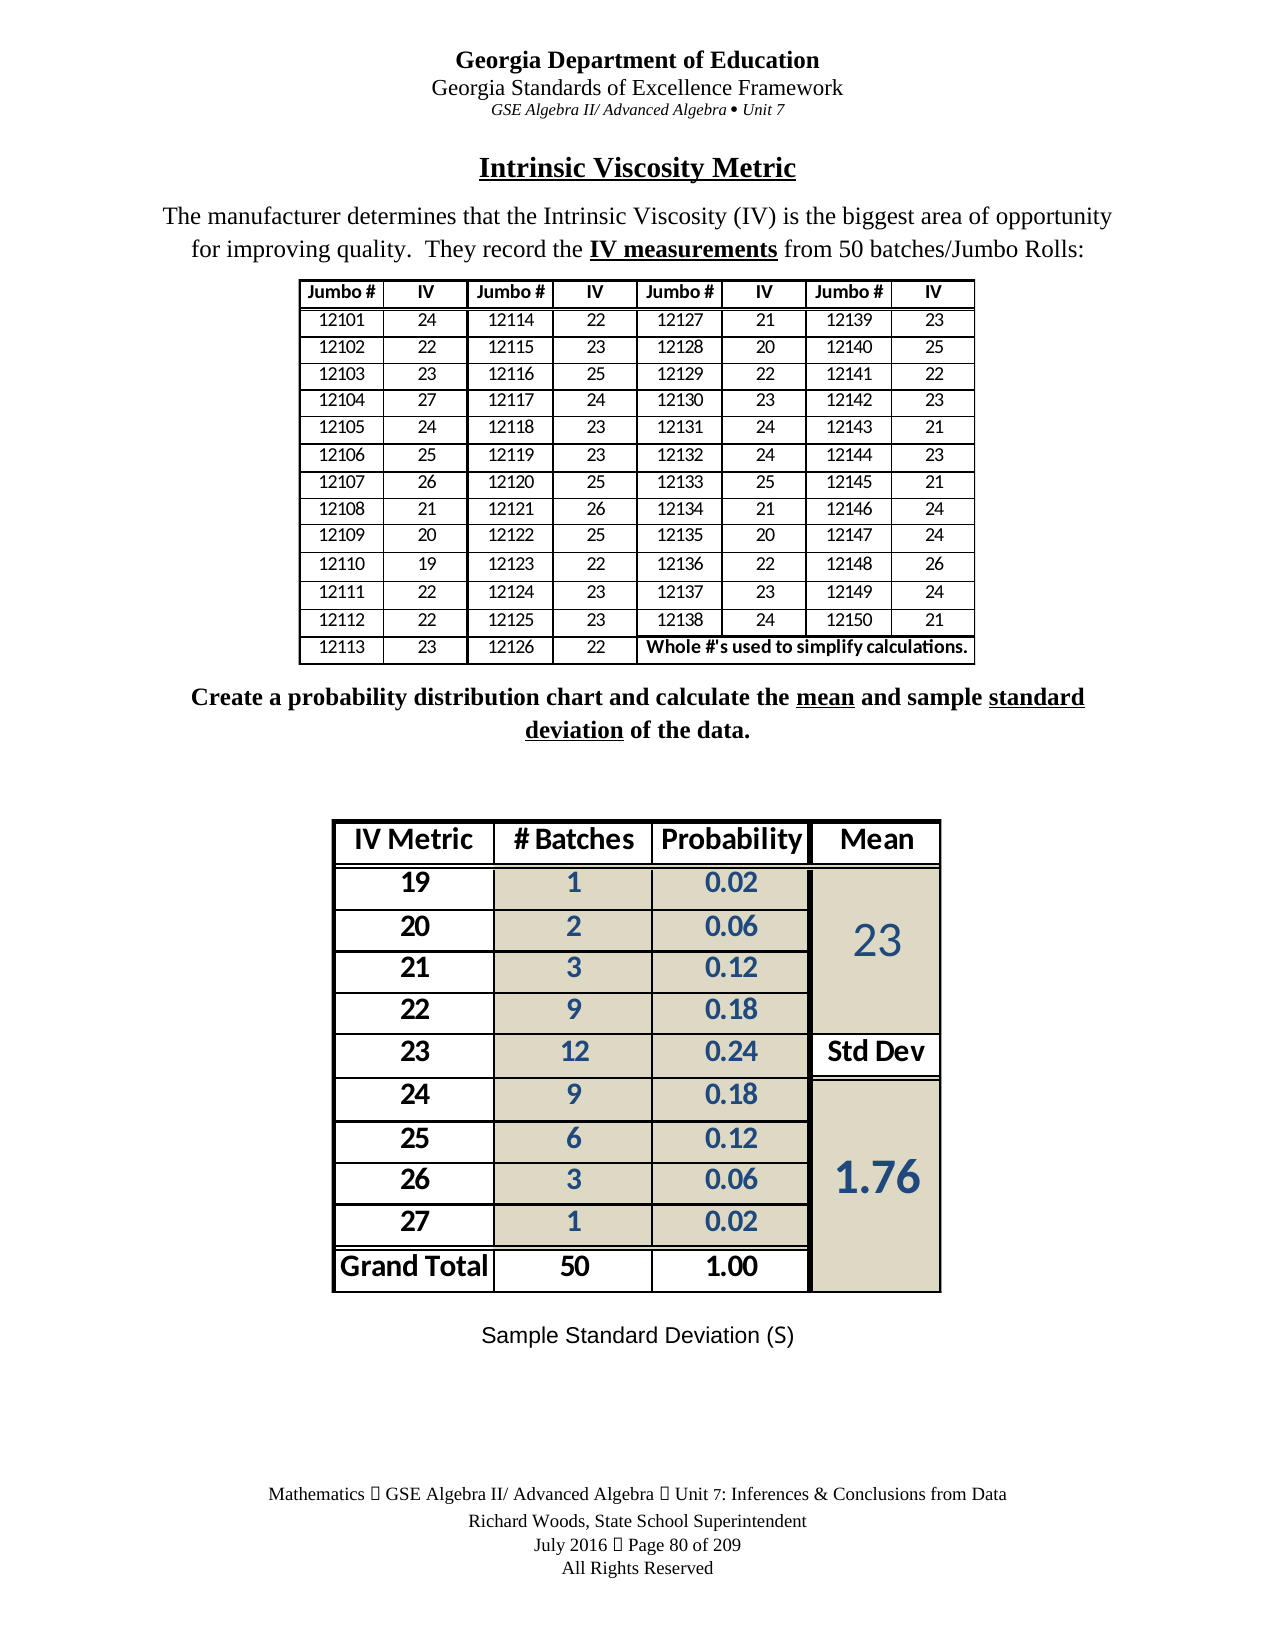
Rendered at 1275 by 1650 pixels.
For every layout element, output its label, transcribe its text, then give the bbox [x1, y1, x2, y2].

text Sample Standard Deviation (S) [150, 1319, 1125, 1351]
text Intrinsic Viscosity Metric [150, 150, 1125, 183]
text Create a probability distribution chart and calculate the mean and sample standard deviation of the data. [150, 682, 1125, 744]
text The manufacturer determines that the Intrinsic Viscosity (IV) is the biggest area of opportunity for improving quality. They record the IV measurements from 50 batches/Jumbo Rolls: [150, 201, 1125, 263]
